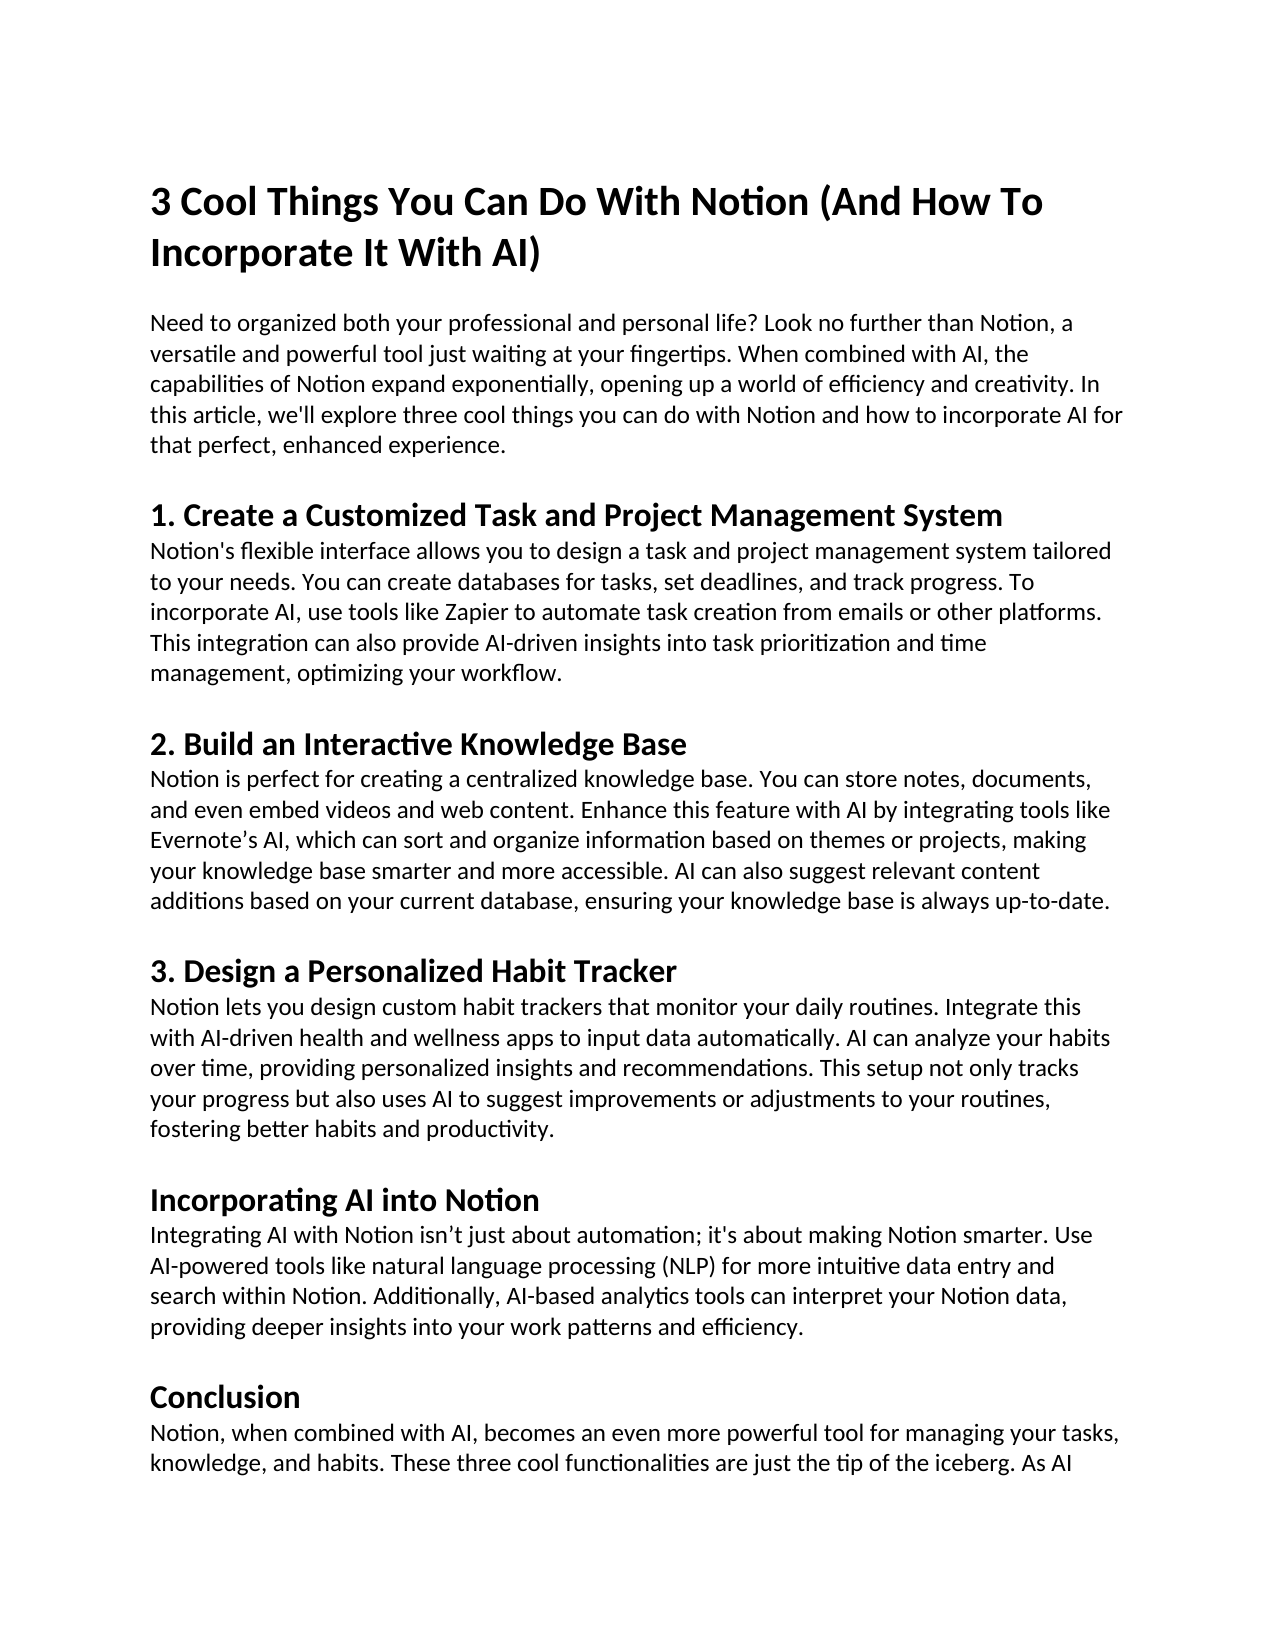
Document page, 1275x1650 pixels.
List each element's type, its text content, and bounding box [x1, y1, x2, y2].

text Need to organized both your professional and personal life? Look no further than Notion, a versatile and powerful tool just waiting at your fingertips. When combined with AI, the capabilities of Notion expand exponentially, opening up a world of efficiency and creativity. In this article, we'll explore three cool things you can do with Notion and how to incorporate AI for that perfect, enhanced experience. [150, 307, 1125, 460]
subtitle 2. Build an Interactive Knowledge Base [150, 722, 1125, 763]
subtitle 1. Create a Customized Task and Project Management System [150, 494, 1125, 535]
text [150, 1417, 1125, 1478]
subtitle Incorporating AI into Notion [150, 1178, 1125, 1219]
subtitle 3 Cool Things You Can Do With Notion (And How To Incorporate It With AI) [150, 175, 1125, 277]
text Notion lets you design custom habit trackers that monitor your daily routines. Integrate this with AI-driven health and wellness apps to input data automatically. AI can analyze your habits over time, providing personalized insights and recommendations. This setup not only tracks your progress but also uses AI to suggest improvements or adjustments to your routines, fostering better habits and productivity. [150, 991, 1125, 1144]
subtitle 3. Design a Personalized Habit Tracker [150, 951, 1125, 991]
subtitle Conclusion [150, 1376, 1125, 1417]
text Integrating AI with Notion isn’t just about automation; it's about making Notion smarter. Use AI-powered tools like natural language processing (NLP) for more intuitive data entry and search within Notion. Additionally, AI-based analytics tools can interpret your Notion data, providing deeper insights into your work patterns and efficiency. [150, 1219, 1125, 1341]
text Notion's flexible interface allows you to design a task and project management system tailored to your needs. You can create databases for tasks, set deadlines, and track progress. To incorporate AI, use tools like Zapier to automate task creation from emails or other platforms. This integration can also provide AI-driven insights into task prioritization and time management, optimizing your workflow. [150, 535, 1125, 688]
text Notion is perfect for creating a centralized knowledge base. You can store notes, documents, and even embed videos and web content. Enhance this feature with AI by integrating tools like Evernote’s AI, which can sort and organize information based on themes or projects, making your knowledge base smarter and more accessible. AI can also suggest relevant content additions based on your current database, ensuring your knowledge base is always up-to-date. [150, 763, 1125, 916]
